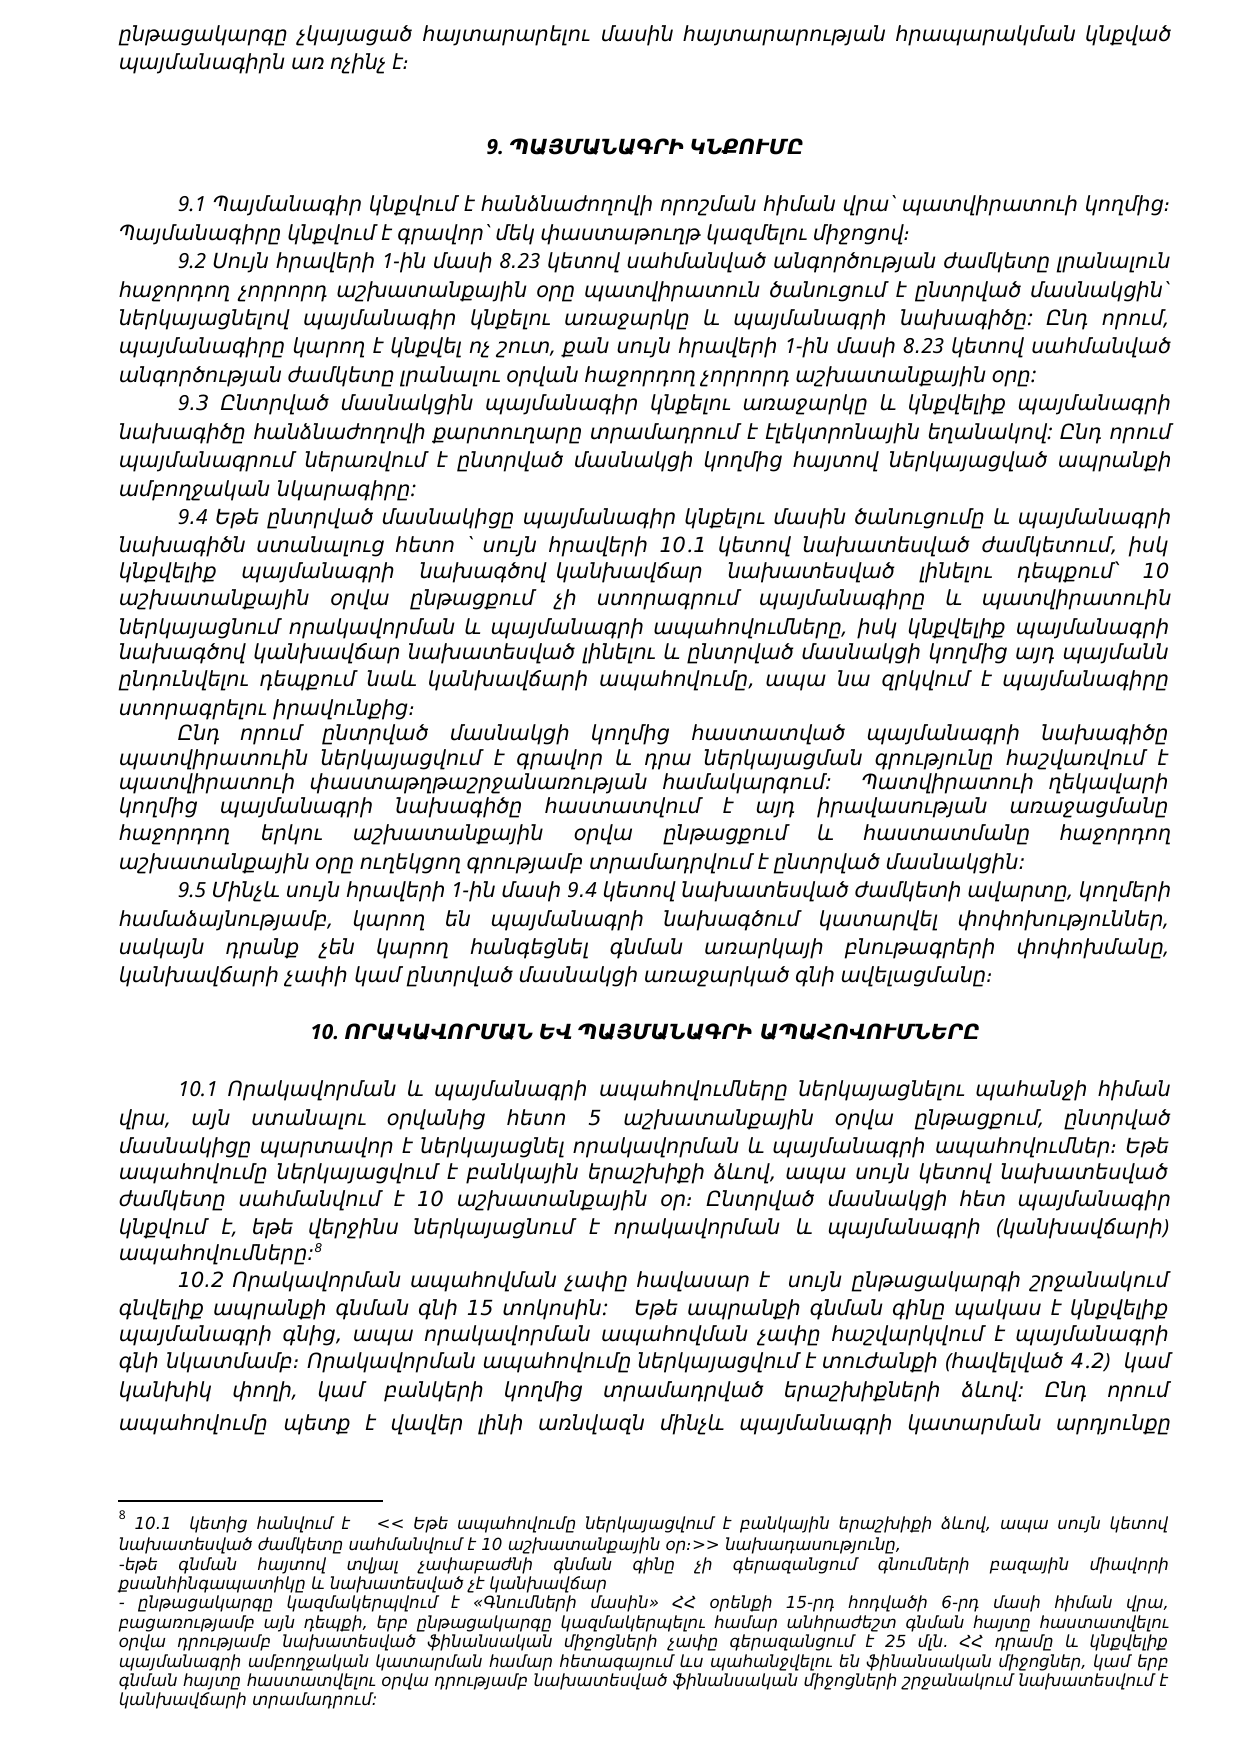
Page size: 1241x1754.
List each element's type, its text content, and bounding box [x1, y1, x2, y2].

text 10. ՈՐԱԿԱՎՈՐՄԱՆ ԵՎ ՊԱՅՄԱՆԱԳՐԻ ԱՊԱՀՈՎՈՒՄՆԵՐԸ [118, 1017, 1171, 1046]
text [118, 1265, 1171, 1437]
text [118, 19, 1171, 76]
text 9. ՊԱՅՄԱՆԱԳՐԻ ԿՆՔՈՒՄԸ [118, 132, 1171, 161]
text 9.5 Մինչև սույն հրավերի 1-ին մասի 9.4 կետով նախատեսված ժամկետի ավարտը, կողմերի համաձայնությամբ, կարող են պայմանագրի նախագծում կատարվել փոփոխություններ, սակայն դրանք չեն կարող հանգեցնել գնման առարկայի բնութագրերի փոփոխմանը, կանխավճարի չափի կամ ընտրված մասնակցի առաջարկած գնի ավելացմանը։ [118, 875, 1171, 989]
text 9.2 Սույն հրավերի 1-ին մասի 8.23 կետով սահմանված անգործության ժամկետը լրանալուն հաջորդող չորրորդ աշխատանքային օրը պատվիրատուն ծանուցում է ընտրված մասնակցին` ներկայացնելով պայմանագիր կնքելու առաջարկը և պայմանագրի նախագիծը: Ընդ որում, պայմանագիրը կարող է կնքվել ոչ շուտ, քան սույն հրավերի 1-ին մասի 8.23 կետով սահմանված անգործության ժամկետը լրանալու օրվան հաջորդող չորրորդ աշխատանքային օրը: [118, 246, 1171, 388]
text Ընդ որում ընտրված մասնակցի կողմից հաստատված պայմանագրի նախագիծը պատվիրատուին ներկայացվում է գրավոր և դրա ներկայացման գրությունը հաշվառվում է պատվիրատուի փաստաթղթաշրջանառության համակարգում: Պատվիրատուի ղեկավարի կողմից պայմանագրի նախագիծը հաստատվում է այդ իրավասության առաջացմանը հաջորդող երկու աշխատանքային օրվա ընթացքում և հաստատմանը հաջորդող աշխատանքային օրը ուղեկցող գրությամբ տրամադրվում է ընտրված մասնակցին: [118, 721, 1171, 875]
text 9.4 Եթե ընտրված մասնակիցը պայմանագիր կնքելու մասին ծանուցումը և պայմանագրի նախագիծն ստանալուց հետո ` սույն հրավերի 10․1 կետով նախատեսված ժամկետում, իսկ կնքվելիք պայմանագրի նախագծով կանխավճար նախատեսված լինելու դեպքում՝ 10 աշխատանքային օրվա ընթացքում չի ստորագրում պայմանագիրը և պատվիրատուին ներկայացնում որակավորման և պայմանագրի ապահովումները, իսկ կնքվելիք պայմանագրի նախագծով կանխավճար նախատեսված լինելու և ընտրված մասնակցի կողմից այդ պայմանն ընդունվելու դեպքում նաև կանխավճարի ապահովումը, ապա նա զրկվում է պայմանագիրը ստորագրելու իրավունքից։ [118, 502, 1171, 721]
text 9.1 Պայմանագիր կնքվում է հանձնաժողովի որոշման հիման վրա` պատվիրատուի կողմից։ Պայմանագիրը կնքվում է գրավոր` մեկ փաստաթուղթ կազմելու միջոցով։ [118, 189, 1171, 246]
text 10.1 Որակավորման և պայմանագրի ապահովումները ներկայացնելու պահանջի հիման վրա, այն ստանալու օրվանից հետո 5 աշխատանքային օրվա ընթացքում, ընտրված մասնակիցը պարտավոր է ներկայացնել որակավորման և պայմանագրի ապահովումներ։ Եթե ապահովումը ներկայացվում է բանկային երաշխիքի ձևով, ապա սույն կետով նախատեսված ժամկետը սահմանվում է 10 աշխատանքային օր։ Ընտրված մասնակցի հետ պայմանագիր կնքվում է, եթե վերջինս ներկայացնում է որակավորման և պայմանագրի (կանխավճարի) ապահովումները: [118, 1074, 1171, 1265]
text 9.3 Ընտրված մասնակցին պայմանագիր կնքելու առաջարկը և կնքվելիք պայմանագրի նախագիծը հանձնաժողովի քարտուղարը տրամադրում է էլեկտրոնային եղանակով: Ընդ որում պայմանագրում ներառվում է ընտրված մասնակցի կողմից հայտով ներկայացված ապրանքի ամբողջական նկարագիրը: [118, 388, 1171, 502]
